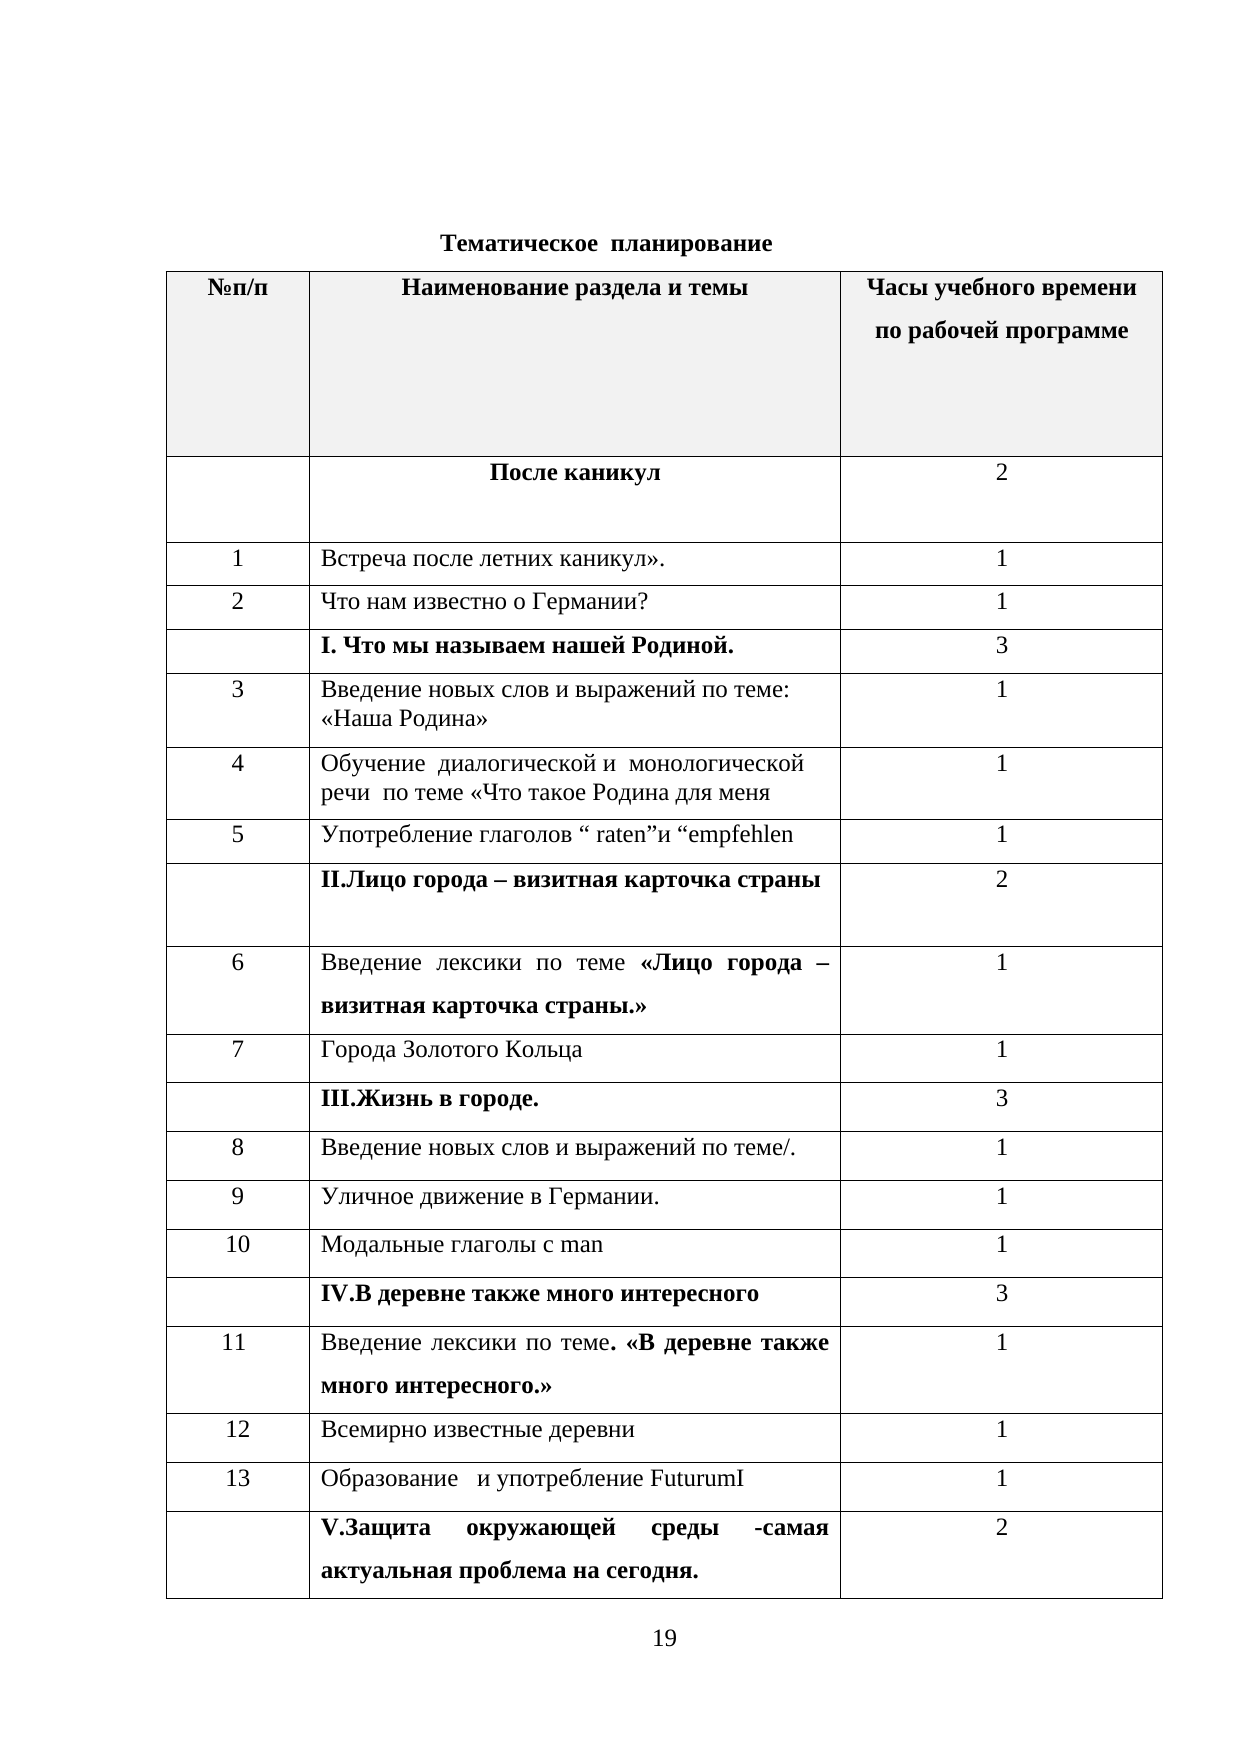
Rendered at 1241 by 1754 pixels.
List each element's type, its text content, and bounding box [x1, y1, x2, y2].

table_cell 1 [167, 543, 309, 585]
table_cell Что нам известно о Германии? [310, 586, 840, 629]
table_cell 2 [841, 457, 1162, 542]
table_cell Введение новых слов и выражений по теме: «Наша Родина» [310, 674, 840, 747]
table_cell 1 [841, 1181, 1162, 1228]
text Тематическое планирование [177, 228, 1152, 257]
table_header №п/п [167, 272, 309, 456]
table_cell Всемирно известные деревни [310, 1414, 840, 1462]
table_cell 6 [167, 947, 309, 1033]
table_cell Введение лексики по теме. «В деревне также много интересного.» [310, 1327, 840, 1413]
table_cell 3 [167, 674, 309, 747]
table_cell 2 [841, 864, 1162, 946]
table_cell V.Защита окружающей среды -самая актуальная проблема на сегодня. [310, 1512, 840, 1598]
table_cell [167, 457, 309, 542]
table_cell Употребление глаголов “ raten”и “empfehlen [310, 820, 840, 863]
table_cell 1 [841, 543, 1162, 585]
table_cell Города Золотого Кольца [310, 1035, 840, 1082]
table_cell 3 [841, 630, 1162, 673]
table_cell 1 [841, 1035, 1162, 1082]
table_cell 1 [841, 586, 1162, 629]
table_cell [167, 630, 309, 673]
table_cell I. Что мы называем нашей Родиной. [310, 630, 840, 673]
table_cell [167, 1512, 309, 1598]
table_cell 1 [841, 674, 1162, 747]
table_cell Встреча после летних каникул». [310, 543, 840, 585]
table_cell 11 [167, 1327, 309, 1413]
table_cell 3 [841, 1083, 1162, 1131]
table_cell 1 [841, 748, 1162, 818]
table_header Наименование раздела и темы [310, 272, 840, 456]
table_cell 5 [167, 820, 309, 863]
table_cell 8 [167, 1132, 309, 1180]
table_cell Модальные глаголы с man [310, 1230, 840, 1277]
table_cell II.Лицо города – визитная карточка страны [310, 864, 840, 946]
table_cell Образование и употребление FuturumI [310, 1463, 840, 1511]
table_cell [167, 1083, 309, 1131]
table_cell 12 [167, 1414, 309, 1462]
table_cell 1 [841, 820, 1162, 863]
table_cell [167, 1278, 309, 1326]
table_cell 1 [841, 947, 1162, 1033]
table_cell 1 [841, 1327, 1162, 1413]
table_cell 1 [841, 1132, 1162, 1180]
table_cell Обучение диалогической и монологической речи по теме «Что такое Родина для меня [310, 748, 840, 818]
table_cell Уличное движение в Германии. [310, 1181, 840, 1228]
table_cell После каникул [310, 457, 840, 542]
table_cell 2 [167, 586, 309, 629]
table_cell III.Жизнь в городе. [310, 1083, 840, 1131]
table_header Часы учебного времени по рабочей программе [841, 272, 1162, 456]
table_cell 1 [841, 1463, 1162, 1511]
table_cell 7 [167, 1035, 309, 1082]
table_cell Введение лексики по теме «Лицо города – визитная карточка страны.» [310, 947, 840, 1033]
table_cell 4 [167, 748, 309, 818]
table_cell 3 [841, 1278, 1162, 1326]
table_cell 1 [841, 1414, 1162, 1462]
table_cell 10 [167, 1230, 309, 1277]
table_cell [167, 864, 309, 946]
table_cell 9 [167, 1181, 309, 1228]
table_cell 2 [841, 1512, 1162, 1598]
table_cell 13 [167, 1463, 309, 1511]
table_cell 1 [841, 1230, 1162, 1277]
table_cell Введение новых слов и выражений по теме/. [310, 1132, 840, 1180]
table_cell IV.В деревне также много интересного [310, 1278, 840, 1326]
